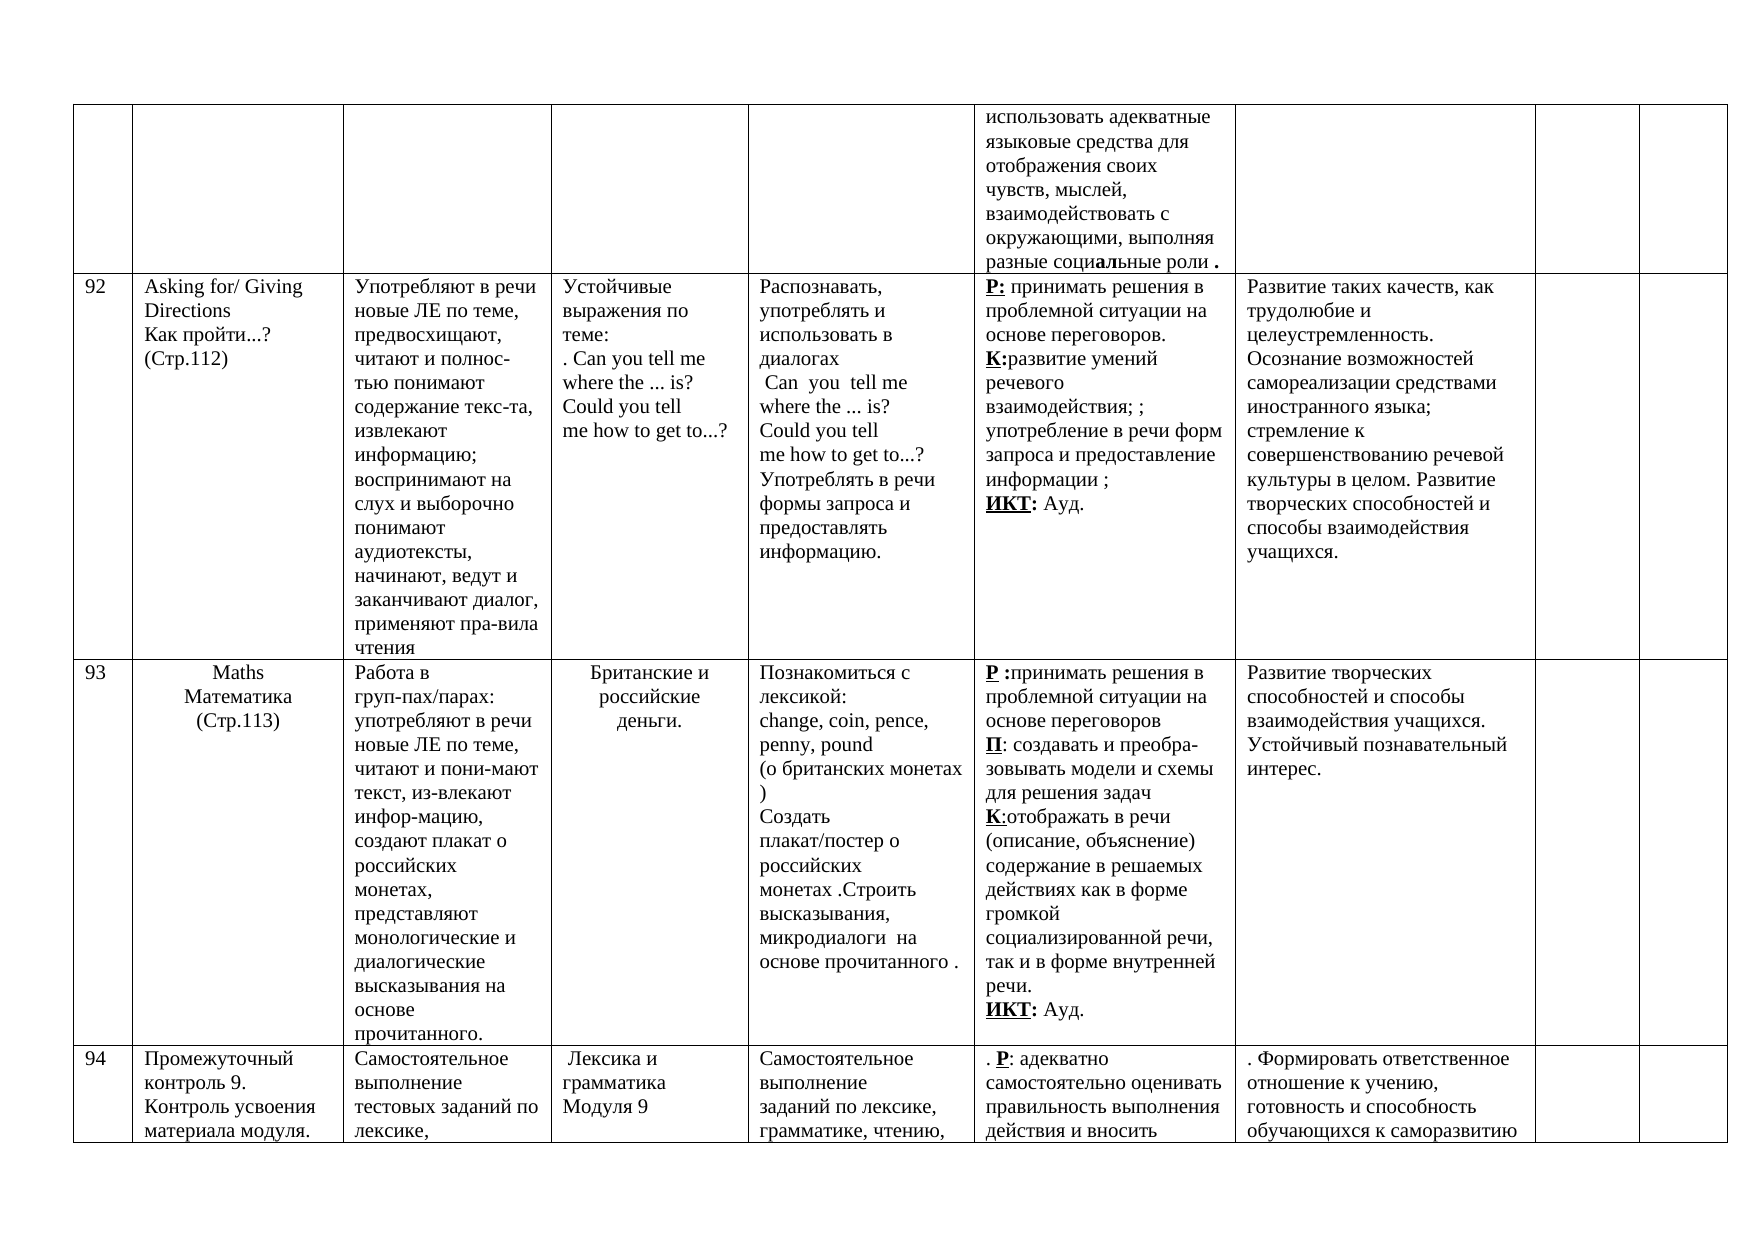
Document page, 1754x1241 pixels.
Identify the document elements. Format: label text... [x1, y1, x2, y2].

table_cell [1640, 1046, 1727, 1142]
table_cell Maths Математика (Стр.113) [133, 660, 343, 1045]
table_cell [1640, 660, 1727, 1045]
table_cell Работа в груп-пах/парах: употребляют в речи новые ЛЕ по теме, читают и пони-мают текст, из-влекают инфор-мацию, создают плакат о российских монетах, представляют монологические и диалогические высказывания на основе прочитанного. [344, 660, 551, 1045]
table_cell Познакомиться с лексикой: change, coin, pence, penny, pound (о британских монетах ) Создать плакат/постер о российских монетах .Строить высказывания, микродиалоги на основе прочитанного . [749, 660, 974, 1045]
table_cell Развитие таких качеств, как трудолюбие и целеустремленность. Осознание возможностей самореализации средствами иностранного языка; стремление к совершенствованию речевой культуры в целом. Развитие творческих способностей и способы взаимодействия учащихся. [1236, 274, 1535, 659]
table_cell Asking for/ Giving Directions Как пройти...? (Стр.112) [133, 274, 343, 659]
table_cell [552, 105, 748, 273]
table_cell [1536, 274, 1639, 659]
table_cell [975, 105, 1235, 273]
table_cell 91 [74, 105, 132, 273]
table_cell 94 [74, 1046, 132, 1142]
table_cell Р: принимать решения в проблемной ситуации на основе переговоров. К:развитие умений речевого взаимодействия; ; употребление в речи форм запроса и предоставление информации ; ИКТ: Ауд. [975, 274, 1235, 659]
table_cell Британские и российские деньги. [552, 660, 748, 1045]
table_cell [1236, 105, 1535, 273]
table_cell 93 [74, 660, 132, 1045]
table_cell [1640, 105, 1727, 273]
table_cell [344, 105, 551, 273]
table_cell [1536, 105, 1639, 273]
table_cell 92 [74, 274, 132, 659]
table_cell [975, 1046, 1235, 1142]
table_cell Распознавать, употреблять и использовать в диалогах Can you tell me where the ... is? Could you tell me how to get to...? Употреблять в речи формы запроса и предоставлять информацию. [749, 274, 974, 659]
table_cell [133, 105, 343, 273]
table_cell Развитие творческих способностей и способы взаимодействия учащихся. Устойчивый познавательный интерес. [1236, 660, 1535, 1045]
table_cell [1536, 660, 1639, 1045]
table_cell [749, 1046, 974, 1142]
table_cell Употребляют в речи новые ЛЕ по теме, предвосхищают, читают и полнос-тью понимают содержание текс-та, извлекают информацию; воспринимают на слух и выборочно понимают аудиотексты, начинают, ведут и заканчивают диалог, применяют пра-вила чтения [344, 274, 551, 659]
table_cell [1236, 1046, 1535, 1142]
table_cell [1536, 1046, 1639, 1142]
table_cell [552, 1046, 748, 1142]
table_cell Устойчивые выражения по теме: . Can you tell me where the ... is? Could you tell me how to get to...? [552, 274, 748, 659]
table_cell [749, 105, 974, 273]
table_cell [133, 1046, 343, 1142]
table_cell Р :принимать решения в проблемной ситуации на основе переговоров П: создавать и преобра-зовывать модели и схемы для решения задач К:отображать в речи (описание, объяснение) содержание в решаемых действиях как в форме громкой социализированной речи, так и в форме внутренней речи. ИКТ: Ауд. [975, 660, 1235, 1045]
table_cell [344, 1046, 551, 1142]
table_cell [1640, 274, 1727, 659]
